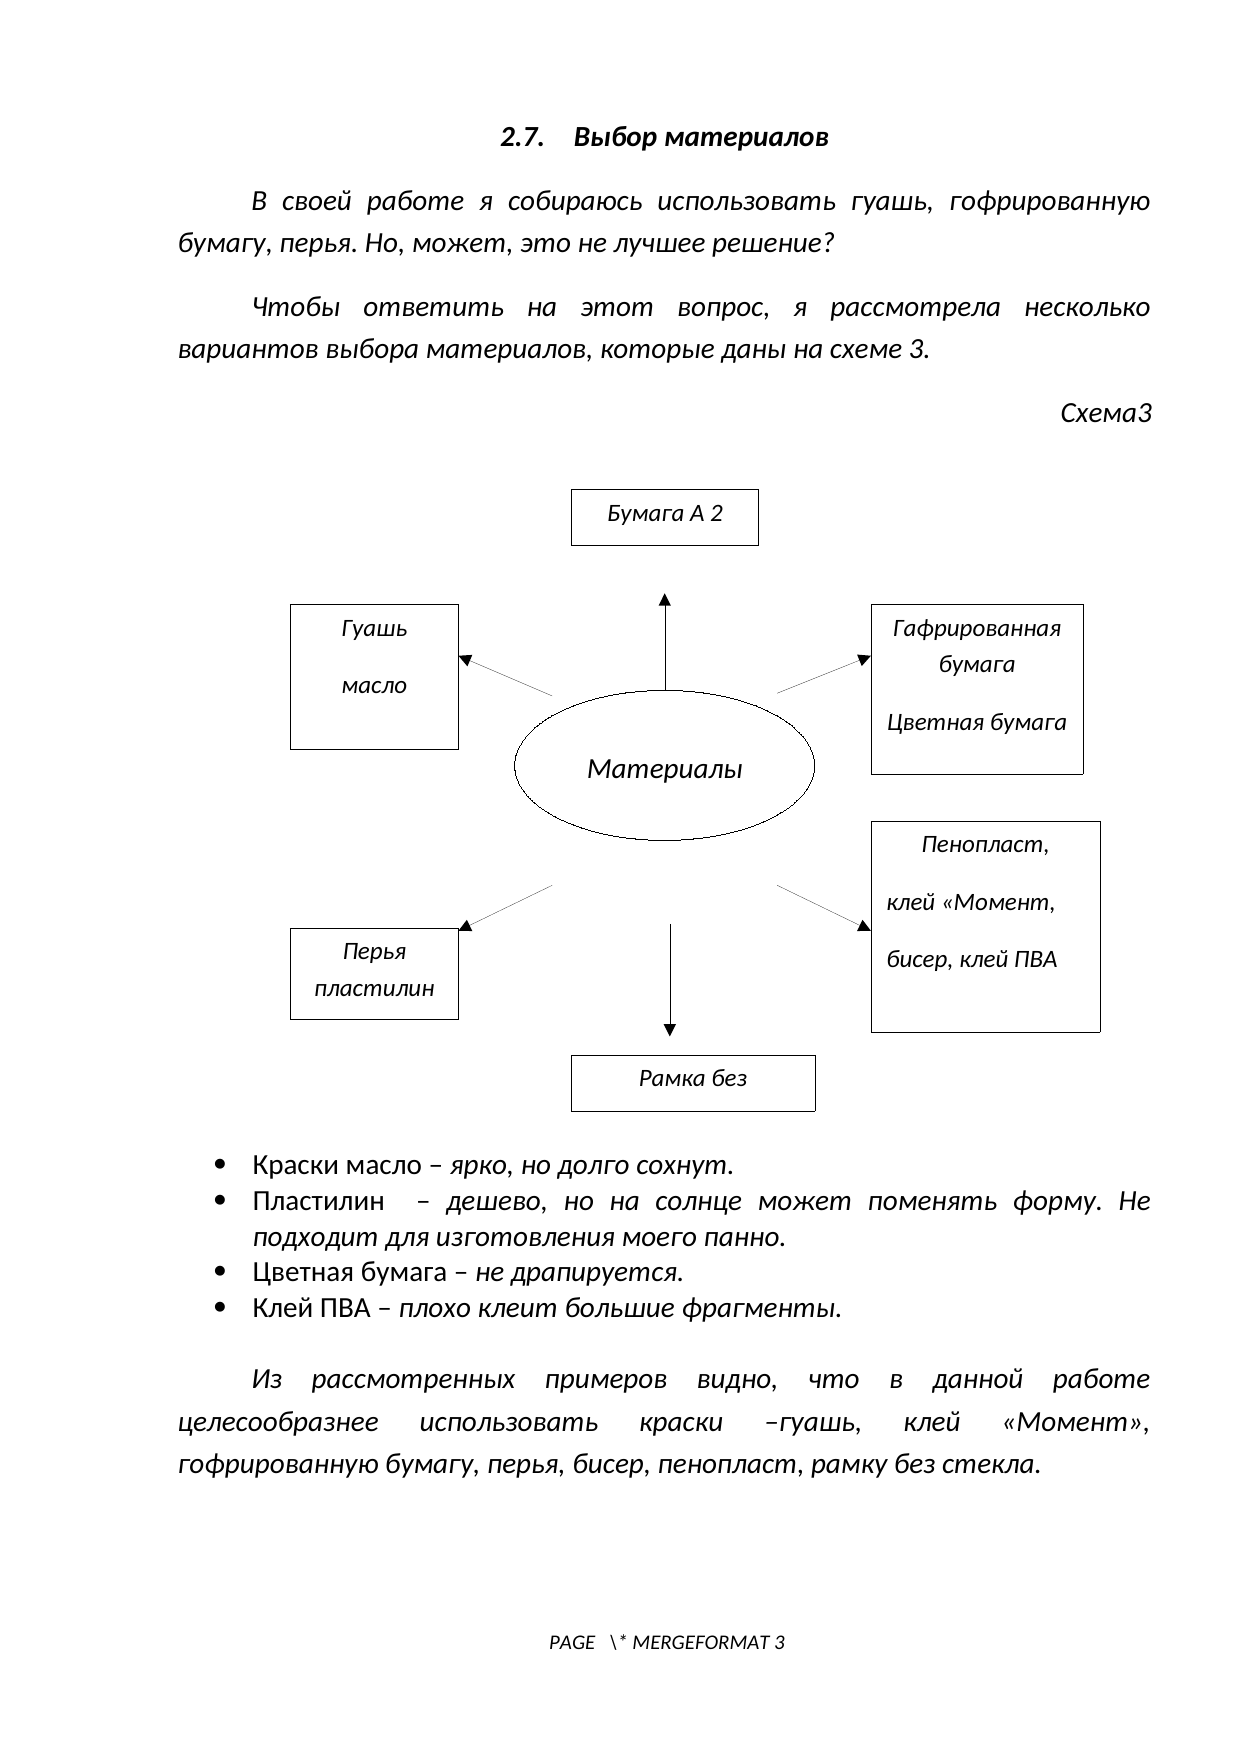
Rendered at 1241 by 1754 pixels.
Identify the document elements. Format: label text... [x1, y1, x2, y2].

text В своей работе я собираюсь использовать гуашь, гофрированную бумагу, перья. Но, может, это не лучшее решение? [177, 182, 1152, 260]
text Схема3 [177, 394, 1152, 430]
text 2.7. Выбор материалов [177, 118, 1152, 154]
list Клей ПВА – плохо клеит большие фрагменты. [215, 1289, 1152, 1324]
list Пластилин – дешево, но на солнце может поменять форму. Не подходит для изготовления моего панно. [215, 1182, 1152, 1253]
list Цветная бумага – не драпируется. [215, 1253, 1152, 1289]
text Чтобы ответить на этот вопрос, я рассмотрела несколько вариантов выбора материалов, которые даны на схеме 3. [177, 288, 1152, 366]
text Из рассмотренных примеров видно, что в данной работе целесообразнее использовать краски –гуашь, клей «Момент», гофрированную бумагу, перья, бисер, пенопласт, рамку без стекла. [177, 1360, 1152, 1481]
list Краски масло – ярко, но долго сохнут. [215, 1146, 1152, 1182]
